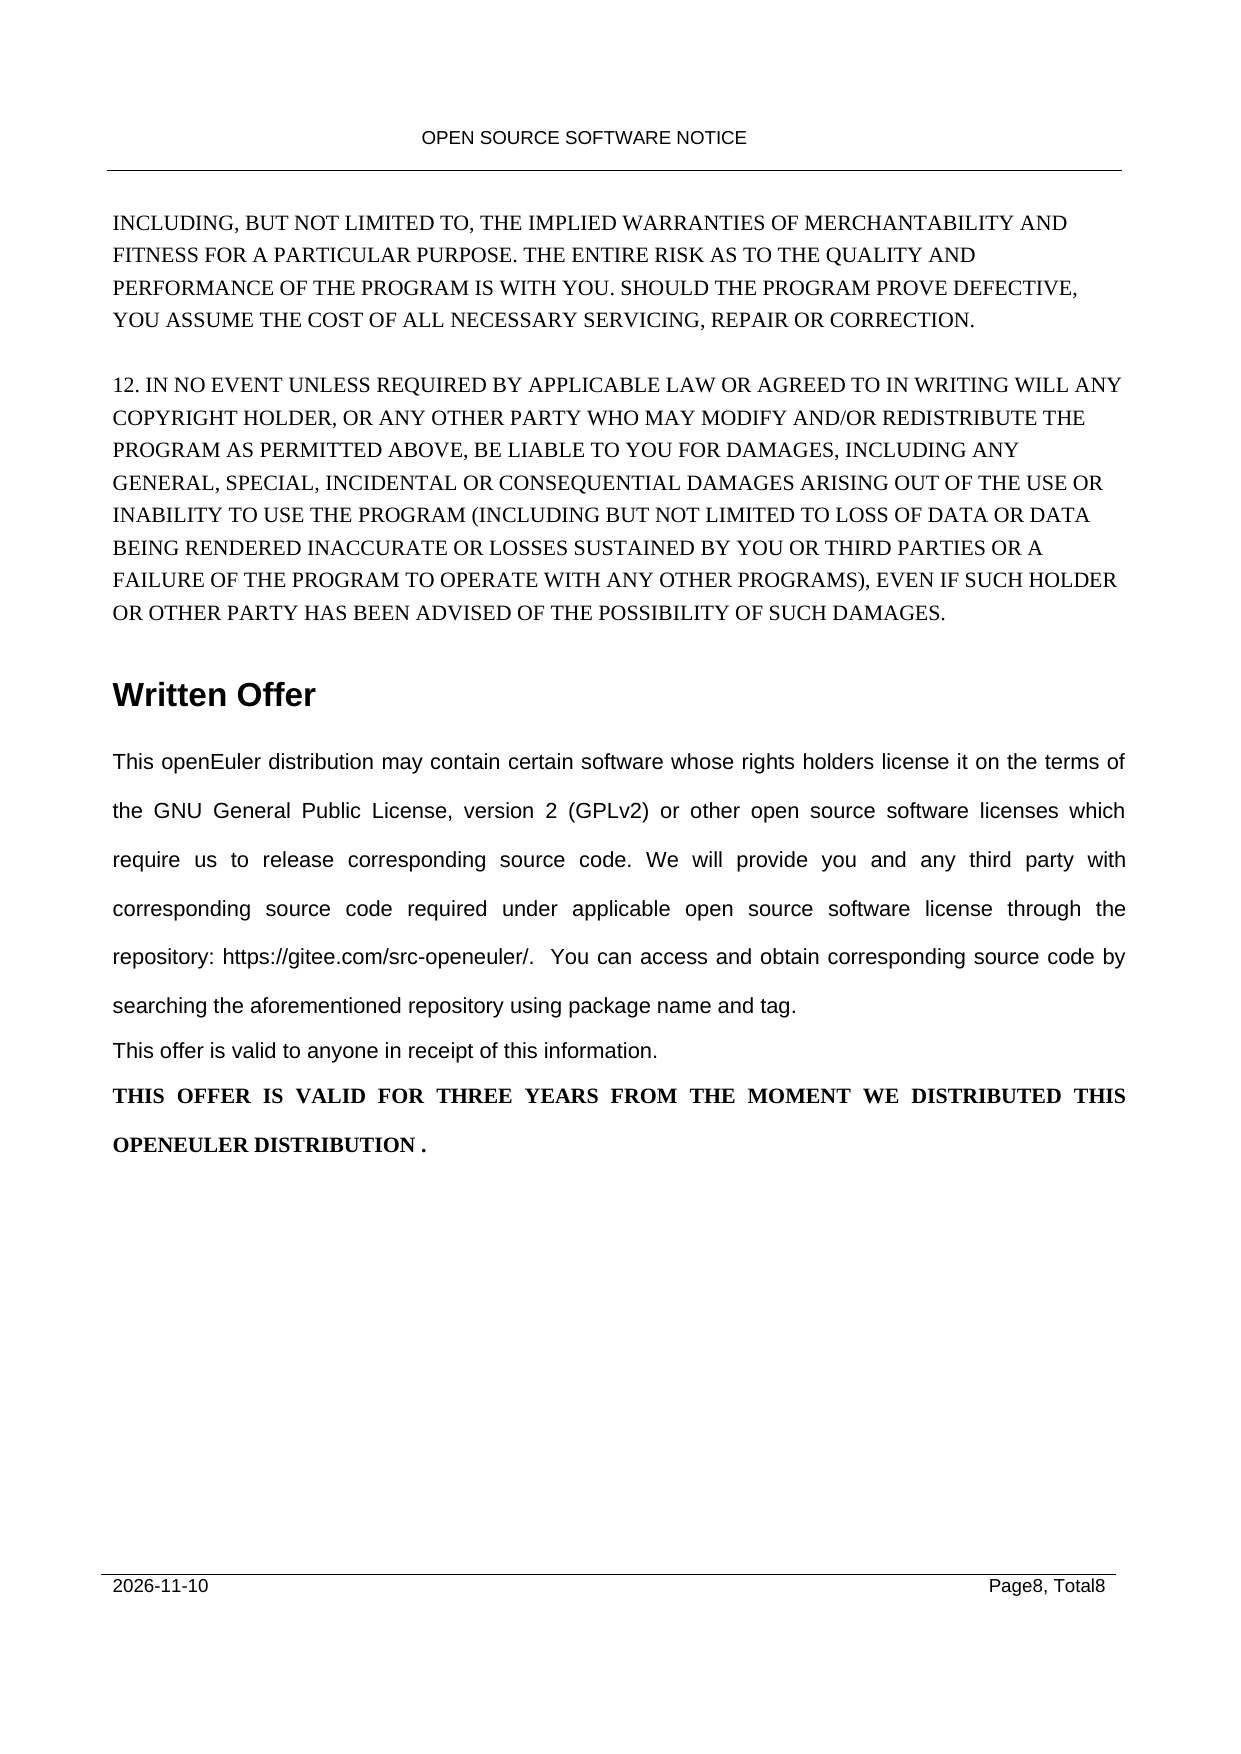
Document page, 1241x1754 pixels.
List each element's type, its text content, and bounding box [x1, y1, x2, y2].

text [112, 206, 1128, 661]
text This offer is valid to anyone in receipt of this information. [112, 1034, 1128, 1067]
text This openEuler distribution may contain certain software whose rights holders license it on the terms of the GNU General Public License, version 2 (GPLv2) or other open source software licenses which require us to release corresponding source code. We will provide you and any third party with corresponding source code required under applicable open source software license through the repository: https://gitee.com/src-openeuler/. You can access and obtain corresponding source code by searching the aforementioned repository using package name and tag. [112, 746, 1128, 1022]
text THIS OFFER IS VALID FOR THREE YEARS FROM THE MOMENT WE DISTRIBUTED THIS OPENEULER DISTRIBUTION . [112, 1079, 1128, 1161]
text Written Offer [112, 661, 1128, 726]
